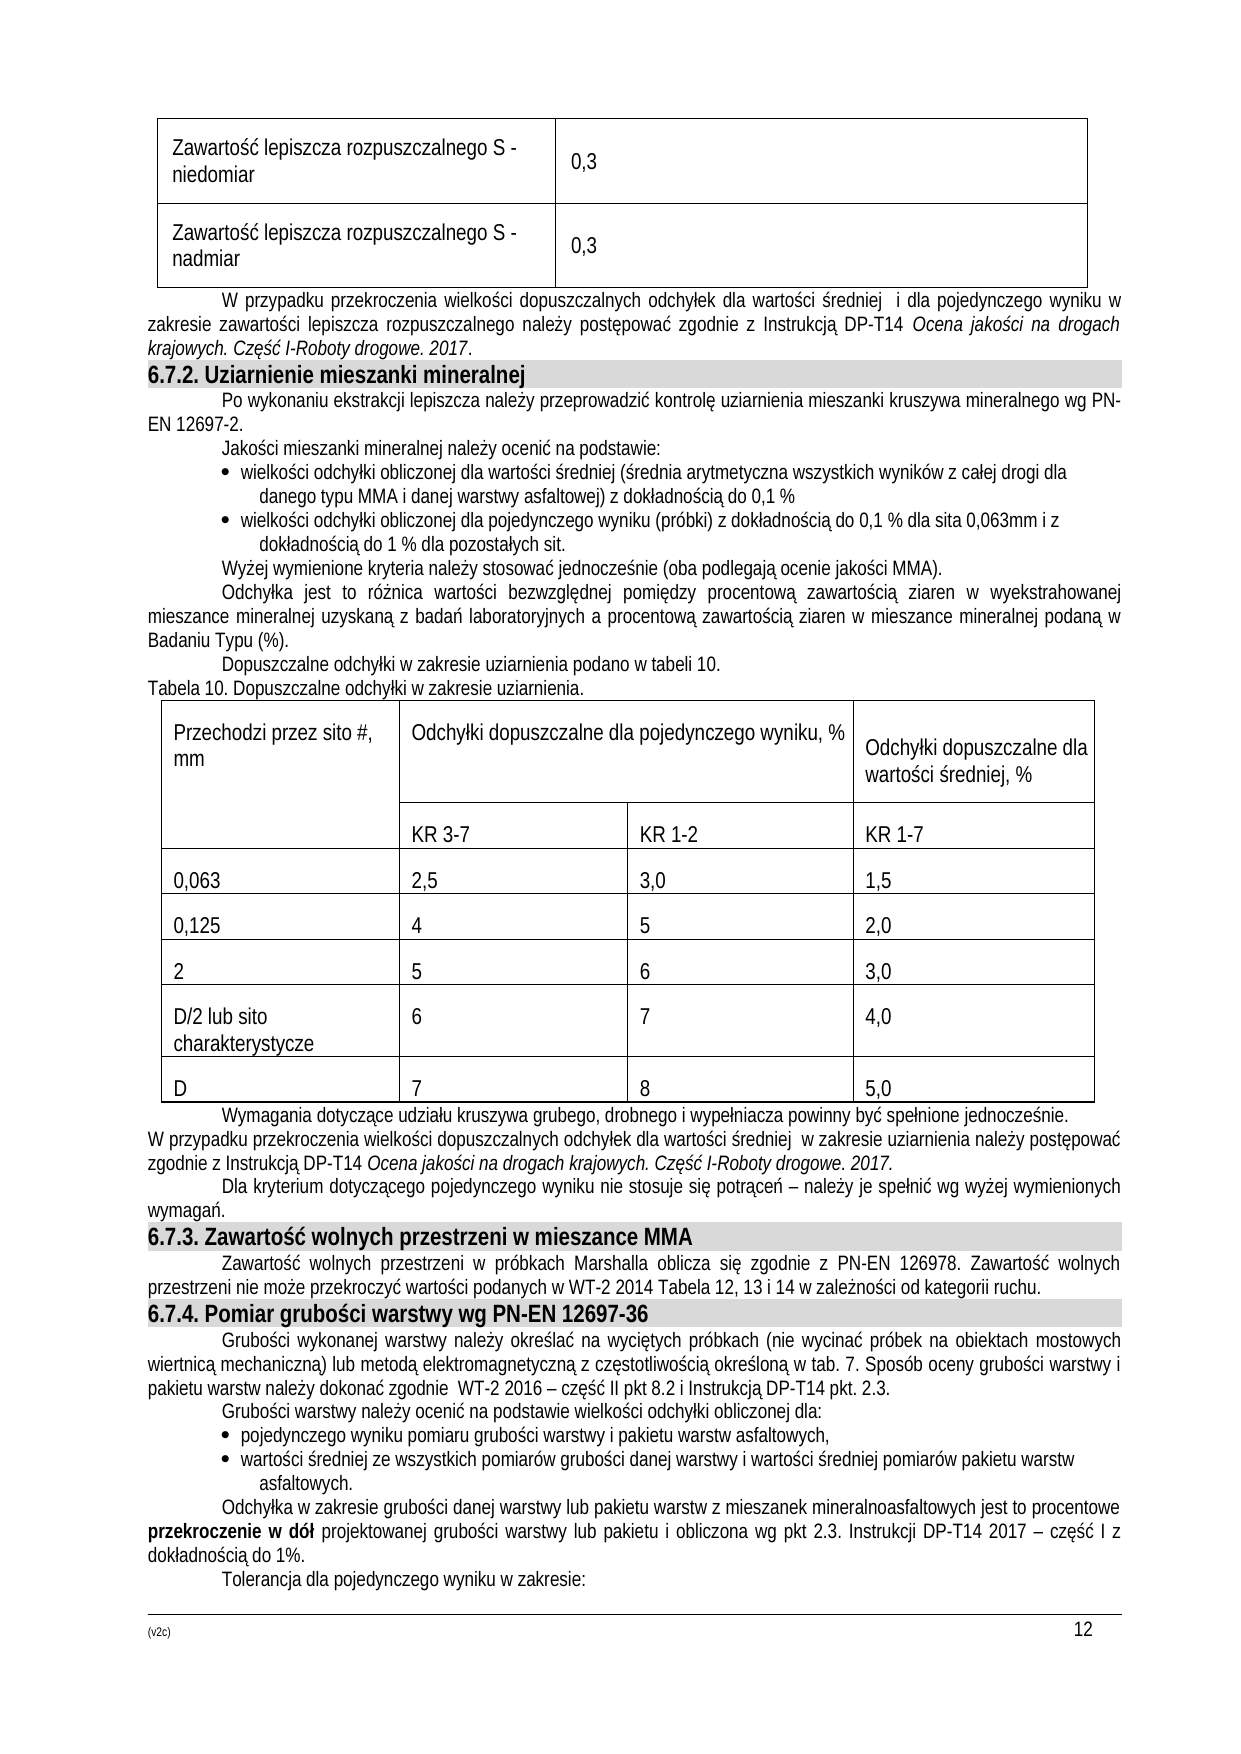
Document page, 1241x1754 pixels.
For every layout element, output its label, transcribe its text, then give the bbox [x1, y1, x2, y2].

table_cell 2 [162, 940, 399, 984]
subtitle 6.7.3. Zawartość wolnych przestrzeni w mieszance MMA [148, 1222, 1122, 1251]
table_cell 3,0 [628, 849, 853, 893]
text W przypadku przekroczenia wielkości dopuszczalnych odchyłek dla wartości średniej w zakresie uziarnienia należy postępować zgodnie z Instrukcją DP-T14 Ocena jakości na drogach krajowych. Część I-Roboty drogowe. 2017. [148, 1126, 1122, 1174]
table_cell KR 3-7 [400, 803, 627, 847]
table_cell 7 [400, 1057, 627, 1101]
text Jakości mieszanki mineralnej należy ocenić na podstawie: [148, 436, 1122, 460]
subtitle wartości średniej ze wszystkich pomiarów grubości danej warstwy i wartości średniej pomiarów pakietu warstw asfaltowych. [222, 1447, 1122, 1495]
table_cell KR 1-7 [854, 803, 1094, 847]
text Po wykonaniu ekstrakcji lepiszcza należy przeprowadzić kontrolę uziarnienia mieszanki kruszywa mineralnego wg PN-EN 12697-2. [148, 388, 1122, 436]
table_header Odchyłki dopuszczalne dla wartości średniej, % [854, 701, 1094, 802]
text Zawartość wolnych przestrzeni w próbkach Marshalla oblicza się zgodnie z PN-EN 126978. Zawartość wolnych przestrzeni nie może przekroczyć wartości podanych w WT-2 2014 Tabela 12, 13 i 14 w zależności od kategorii ruchu. [148, 1251, 1122, 1299]
table_cell 0,125 [162, 894, 399, 938]
text Grubości warstwy należy ocenić na podstawie wielkości odchyłki obliczonej dla: [148, 1399, 1122, 1423]
table_cell 4,0 [854, 985, 1094, 1056]
text W przypadku przekroczenia wielkości dopuszczalnych odchyłek dla wartości średniej i dla pojedynczego wyniku w zakresie zawartości lepiszcza rozpuszczalnego należy postępować zgodnie z Instrukcją DP-T14 Ocena jakości na drogach krajowych. Część I-Roboty drogowe. 2017. [148, 288, 1122, 360]
table_header Odchyłki dopuszczalne dla pojedynczego wyniku, % [400, 701, 853, 802]
table_cell D/2 lub sito charakterystycze [162, 985, 399, 1056]
subtitle 6.7.2. Uziarnienie mieszanki mineralnej [148, 360, 1122, 388]
subtitle pojedynczego wyniku pomiaru grubości warstwy i pakietu warstw asfaltowych, [222, 1423, 1122, 1447]
subtitle wielkości odchyłki obliczonej dla pojedynczego wyniku (próbki) z dokładnością do 0,1 % dla sita 0,063mm i z dokładnością do 1 % dla pozostałych sit. [222, 508, 1122, 556]
table_cell 3,0 [854, 940, 1094, 984]
table_cell 5 [400, 940, 627, 984]
text Tolerancja dla pojedynczego wyniku w zakresie: [148, 1567, 1122, 1591]
text Grubości wykonanej warstwy należy określać na wyciętych próbkach (nie wycinać próbek na obiektach mostowych wiertnicą mechaniczną) lub metodą elektromagnetyczną z częstotliwością określoną w tab. 7. Sposób oceny grubości warstwy i pakietu warstw należy dokonać zgodnie WT-2 2016 – część II pkt 8.2 i Instrukcją DP-T14 pkt. 2.3. [148, 1327, 1122, 1399]
text Wymagania dotyczące udziału kruszywa grubego, drobnego i wypełniacza powinny być spełnione jednocześnie. [148, 1102, 1122, 1126]
table_cell D [162, 1057, 399, 1101]
subtitle 6.7.4. Pomiar grubości warstwy wg PN-EN 12697-36 [148, 1299, 1122, 1327]
table_cell 6 [628, 940, 853, 984]
table_cell 1,5 [854, 849, 1094, 893]
table_cell Zawartość lepiszcza rozpuszczalnego S - niedomiar [158, 119, 555, 202]
table_cell 0,063 [162, 849, 399, 893]
text Dopuszczalne odchyłki w zakresie uziarnienia podano w tabeli 10. [148, 652, 1122, 676]
table_cell 8 [628, 1057, 853, 1101]
text Dla kryterium dotyczącego pojedynczego wyniku nie stosuje się potrąceń – należy je spełnić wg wyżej wymienionych wymagań. [148, 1174, 1122, 1222]
table_cell 5,0 [854, 1057, 1094, 1101]
table_cell 0,3 [556, 119, 1087, 202]
text Odchyłka w zakresie grubości danej warstwy lub pakietu warstw z mieszanek mineralnoasfaltowych jest to procentowe przekroczenie w dół projektowanej grubości warstwy lub pakietu i obliczona wg pkt 2.3. Instrukcji DP-T14 2017 – część I z dokładnością do 1%. [148, 1495, 1122, 1567]
text Tabela 10. Dopuszczalne odchyłki w zakresie uziarnienia. [148, 676, 1122, 700]
text Odchyłka jest to różnica wartości bezwzględnej pomiędzy procentową zawartością ziaren w wyekstrahowanej mieszance mineralnej uzyskaną z badań laboratoryjnych a procentową zawartością ziaren w mieszance mineralnej podaną w Badaniu Typu (%). [148, 580, 1122, 652]
table_cell 4 [400, 894, 627, 938]
table_cell 5 [628, 894, 853, 938]
table_cell 2,0 [854, 894, 1094, 938]
table_cell 2,5 [400, 849, 627, 893]
table_cell 7 [628, 985, 853, 1056]
table_cell Zawartość lepiszcza rozpuszczalnego S - nadmiar [158, 204, 555, 287]
table_header Przechodzi przez sito #, mm [162, 701, 399, 847]
table_cell 6 [400, 985, 627, 1056]
text Wyżej wymienione kryteria należy stosować jednocześnie (oba podlegają ocenie jakości MMA). [148, 556, 1122, 580]
subtitle wielkości odchyłki obliczonej dla wartości średniej (średnia arytmetyczna wszystkich wyników z całej drogi dla danego typu MMA i danej warstwy asfaltowej) z dokładnością do 0,1 % [222, 460, 1122, 508]
table_cell KR 1-2 [628, 803, 853, 847]
table_cell 0,3 [556, 204, 1087, 287]
